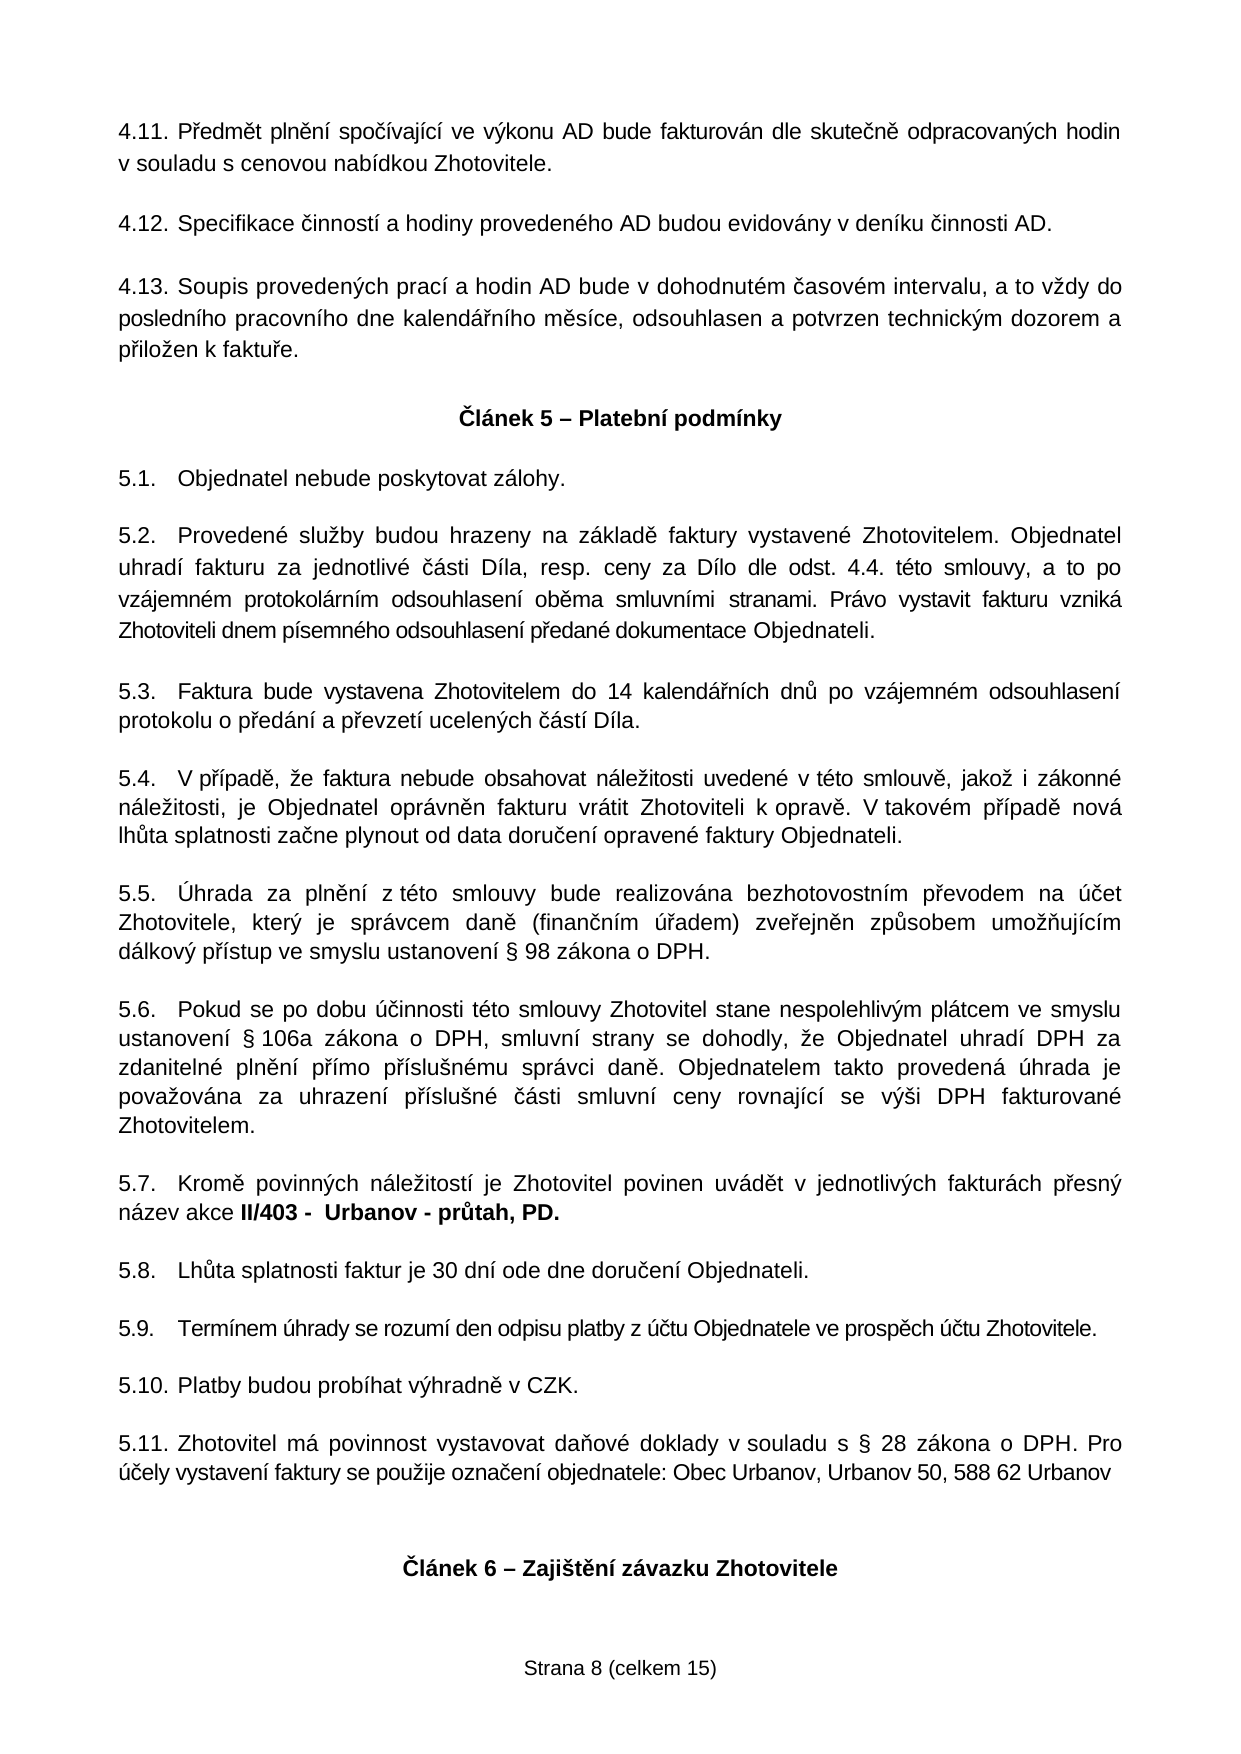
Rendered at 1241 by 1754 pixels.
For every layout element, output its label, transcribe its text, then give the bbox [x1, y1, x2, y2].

list Faktura bude vystavena Zhotovitelem do 14 kalendářních dnů po vzájemném odsouhlasení protokolu o předání a převzetí ucelených částí Díla. [118, 678, 1122, 733]
text Článek 6 – Zajištění závazku Zhotovitele [118, 1554, 1122, 1581]
list Pokud se po dobu účinnosti této smlouvy Zhotovitel stane nespolehlivým plátcem ve smyslu ustanovení § 106a zákona o DPH, smluvní strany se dohodly, že Objednatel uhradí DPH za zdanitelné plnění přímo příslušnému správci daně. Objednatelem takto provedená úhrada je považována za uhrazení příslušné části smluvní ceny rovnající se výši DPH fakturované Zhotovitelem. [118, 996, 1122, 1138]
list Platby budou probíhat výhradně v CZK. [118, 1372, 1122, 1399]
list V případě, že faktura nebude obsahovat náležitosti uvedené v této smlouvě, jakož i zákonné náležitosti, je Objednatel oprávněn fakturu vrátit Zhotoviteli k opravě. V takovém případě nová lhůta splatnosti začne plynout od data doručení opravené faktury Objednateli. [118, 764, 1122, 849]
list Objednatel nebude poskytovat zálohy. [118, 464, 1122, 491]
list Provedené služby budou hrazeny na základě faktury vystavené Zhotovitelem. Objednatel uhradí fakturu za jednotlivé části Díla, resp. ceny za Dílo dle odst. 4.4. této smlouvy, a to po vzájemném protokolárním odsouhlasení oběma smluvními stranami. Právo vystavit fakturu vzniká Zhotoviteli dnem písemného odsouhlasení předané dokumentace Objednateli. [118, 522, 1122, 643]
list Termínem úhrady se rozumí den odpisu platby z účtu Objednatele ve prospěch účtu Zhotovitele. [118, 1314, 1122, 1341]
list Úhrada za plnění z této smlouvy bude realizována bezhotovostním převodem na účet Zhotovitele, který je správcem daně (finančním úřadem) zveřejněn způsobem umožňujícím dálkový přístup ve smyslu ustanovení § 98 zákona o DPH. [118, 880, 1122, 964]
list Soupis provedených prací a hodin AD bude v dohodnutém časovém intervalu, a to vždy do posledního pracovního dne kalendářního měsíce, odsouhlasen a potvrzen technickým dozorem a přiložen k faktuře. [118, 273, 1122, 363]
list Lhůta splatnosti faktur je 30 dní ode dne doručení Objednateli. [118, 1257, 1122, 1283]
list Specifikace činností a hodiny provedeného AD budou evidovány v deníku činnosti AD. [118, 210, 1122, 236]
list Předmět plnění spočívající ve výkonu AD bude fakturován dle skutečně odpracovaných hodin v souladu s cenovou nabídkou Zhotovitele. [118, 118, 1122, 176]
text Článek 5 – Platební podmínky [118, 405, 1122, 432]
list Zhotovitel má povinnost vystavovat daňové doklady v souladu s § 28 zákona o DPH. Pro účely vystavení faktury se použije označení objednatele: Obec Urbanov, Urbanov 50, 588 62 Urbanov [118, 1430, 1122, 1485]
list Kromě povinných náležitostí je Zhotovitel povinen uvádět v jednotlivých fakturách přesný název akce II/403 - Urbanov - průtah, PD. [118, 1170, 1122, 1225]
